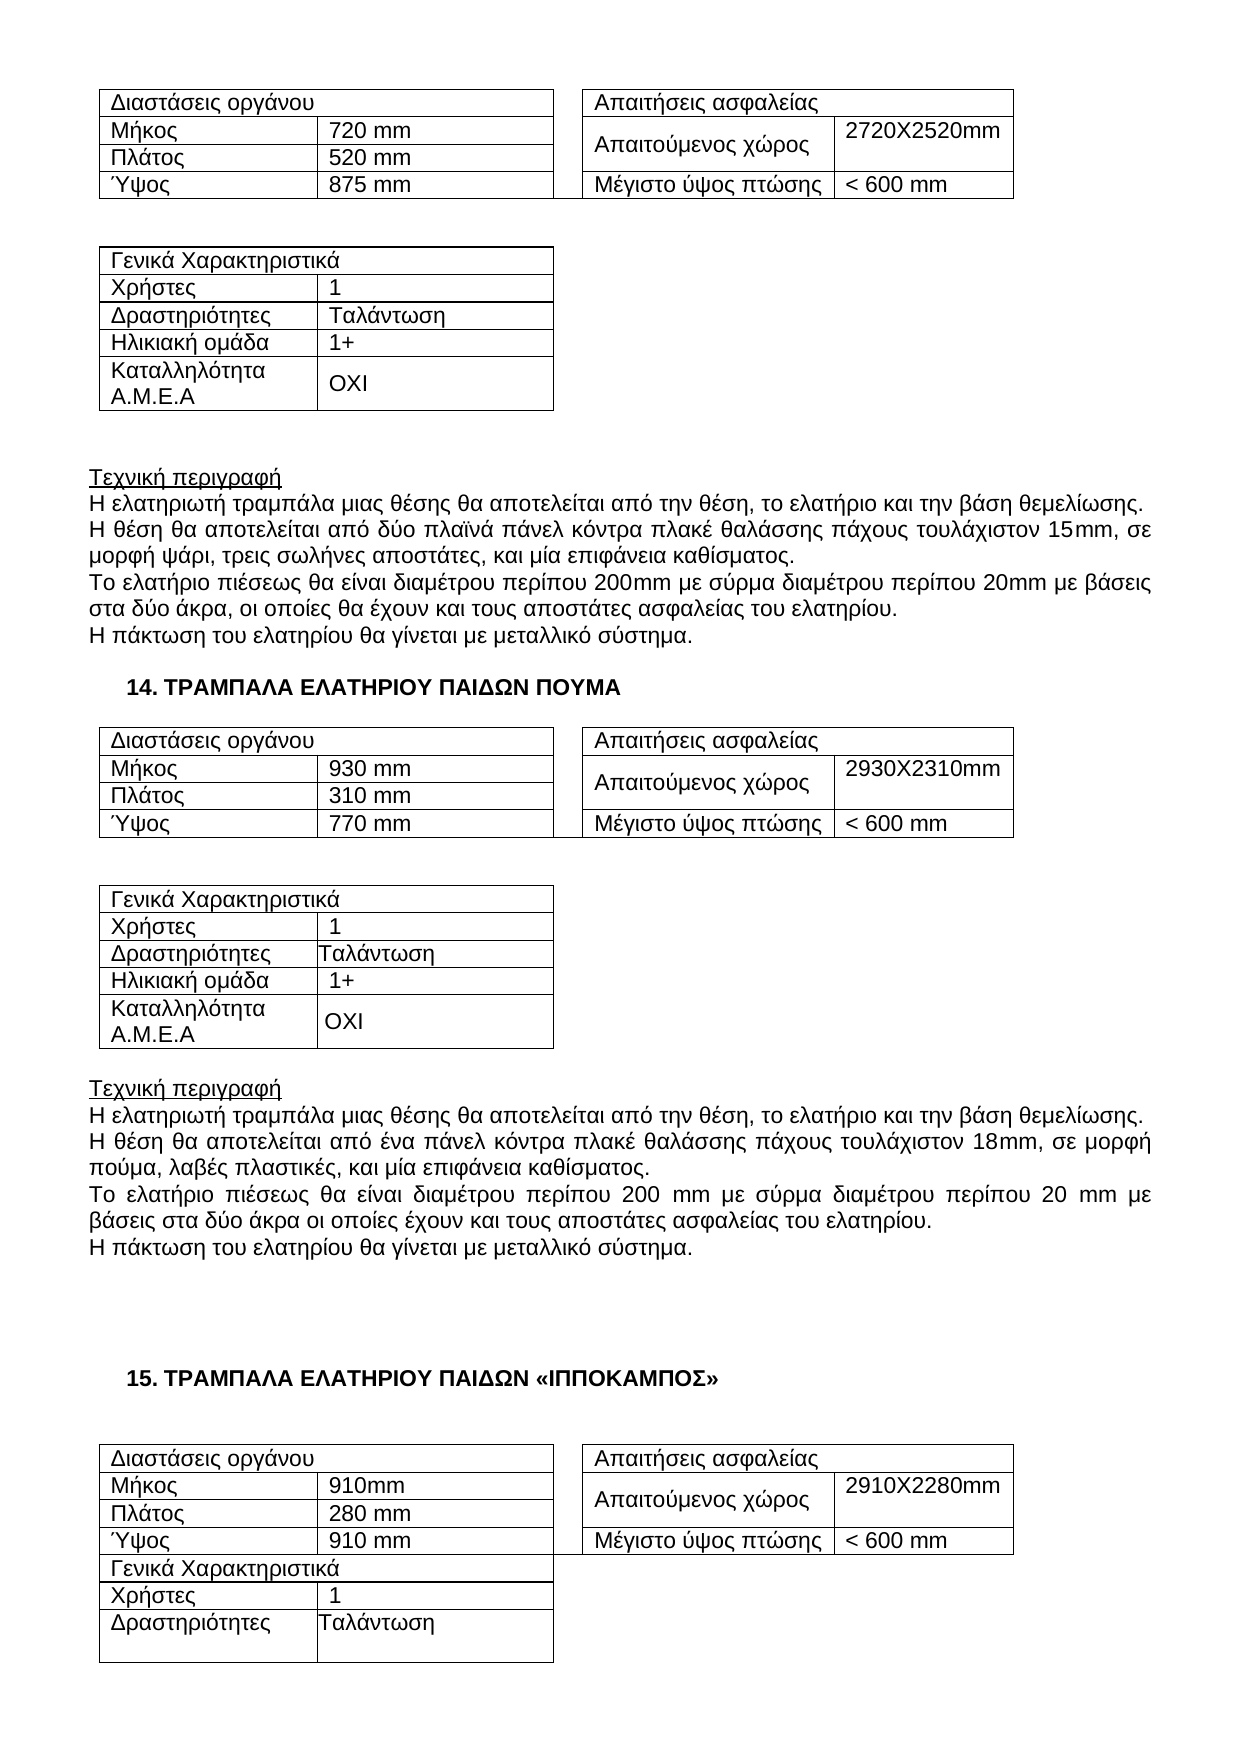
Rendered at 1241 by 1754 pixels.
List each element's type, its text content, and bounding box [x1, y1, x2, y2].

table_cell 720 mm [318, 117, 553, 143]
table_cell Απαιτούμενος χώρος [583, 756, 834, 809]
list ΤΡΑΜΠΑΛΑ ΕΛΑΤΗΡΙΟΥ ΠΑΙΔΩΝ ΠΟΥΜΑ [126, 674, 1152, 701]
table_cell 1+ [318, 968, 553, 994]
text Το ελατήριο πιέσεως θα είναι διαμέτρου περίπου 200 mm με σύρμα διαμέτρου περίπου 20 mm με βάσεις στα δύο άκρα οι οποίες έχουν και τους αποστάτες ασφαλείας του ελατηρίου. [89, 1181, 1152, 1233]
table_cell Χρήστες [100, 275, 317, 301]
table_cell Ηλικιακή ομάδα [100, 968, 317, 994]
table_cell < 600 mm [835, 172, 1013, 198]
table_cell Δραστηριότητες [100, 941, 317, 967]
table_cell 280 mm [318, 1500, 553, 1527]
table_cell Μέγιστο ύψος πτώσης [583, 172, 834, 198]
text Η ελατηριωτή τραμπάλα μιας θέσης θα αποτελείται από την θέση, το ελατήριο και την βάση θεμελίωσης. [89, 1102, 1152, 1128]
table_cell Πλάτος [100, 145, 317, 171]
table_cell Δραστηριότητες [100, 303, 317, 328]
table_cell 910 mm [318, 1528, 553, 1554]
table_cell 1 [318, 275, 553, 301]
table_cell 770 mm [318, 810, 553, 837]
table_cell Μέγιστο ύψος πτώσης [583, 810, 834, 837]
table_cell Ταλάντωση [318, 941, 553, 967]
table_header Διαστάσεις οργάνου [100, 90, 553, 116]
table_cell Μήκος [100, 756, 317, 782]
table_header Διαστάσεις οργάνου [100, 1445, 553, 1472]
list ΤΡΑΜΠΑΛΑ ΕΛΑΤΗΡΙΟΥ ΠΑΙΔΩΝ «ΙΠΠΟΚΑΜΠΟΣ» [126, 1365, 1152, 1392]
table_header Διαστάσεις οργάνου [100, 728, 553, 754]
table_header Απαιτήσεις ασφαλείας [583, 90, 1013, 116]
text Τεχνική περιγραφή [89, 1075, 1152, 1102]
table_cell Πλάτος [100, 1500, 317, 1527]
table_cell < 600 mm [835, 1528, 1013, 1554]
table_header Απαιτήσεις ασφαλείας [583, 1445, 1013, 1472]
table_header [554, 727, 582, 837]
table_cell OXI [318, 357, 553, 410]
text Το ελατήριο πιέσεως θα είναι διαμέτρου περίπου 200mm με σύρμα διαμέτρου περίπου 20mm με βάσεις στα δύο άκρα, οι οποίες θα έχουν και τους αποστάτες ασφαλείας του ελατηρίου. [89, 569, 1152, 622]
table_cell 930 mm [318, 756, 553, 782]
table_cell ΟΧΙ [318, 995, 553, 1048]
table_cell 1 [318, 1583, 553, 1609]
table_cell 2910Χ2280mm [835, 1473, 1013, 1527]
text Η ελατηριωτή τραμπάλα μιας θέσης θα αποτελείται από την θέση, το ελατήριο και την βάση θεμελίωσης. [89, 490, 1152, 516]
table_cell Χρήστες [100, 913, 317, 940]
text Η πάκτωση του ελατηρίου θα γίνεται με μεταλλικό σύστημα. [89, 622, 1152, 648]
table_cell Ύψος [100, 810, 317, 837]
table_cell Μήκος [100, 117, 317, 143]
table_cell Μέγιστο ύψος πτώσης [583, 1528, 834, 1554]
text Η πάκτωση του ελατηρίου θα γίνεται με μεταλλικό σύστημα. [89, 1233, 1152, 1260]
table_cell 2930Χ2310mm [835, 756, 1013, 809]
text Η θέση θα αποτελείται από ένα πάνελ κόντρα πλακέ θαλάσσης πάχους τουλάχιστον 18mm, σε μορφή πούμα, λαβές πλαστικές, και μία επιφάνεια καθίσματος. [89, 1128, 1152, 1181]
table_cell Πλάτος [100, 783, 317, 809]
table_cell Καταλληλότητα Α.Μ.Ε.Α [100, 995, 317, 1048]
table_cell Ηλικιακή ομάδα [100, 330, 317, 356]
table_cell 310 mm [318, 783, 553, 809]
table_cell 2720Χ2520mm [835, 117, 1013, 171]
table_cell Γενικά Χαρακτηριστικά [100, 1555, 553, 1581]
table_header Απαιτήσεις ασφαλείας [583, 728, 1013, 754]
table_cell Ταλάντωση [318, 303, 553, 328]
table_header [554, 89, 582, 198]
text Τεχνική περιγραφή [89, 463, 1152, 490]
table_cell Απαιτούμενος χώρος [583, 1473, 834, 1527]
table_cell Δραστηριότητες [100, 1610, 317, 1662]
table_header [554, 1444, 582, 1554]
table_cell 1 [318, 913, 553, 940]
table_cell 1+ [318, 330, 553, 356]
table_cell 520 mm [318, 145, 553, 171]
table_cell Ταλάντωση [318, 1610, 553, 1662]
table_cell Χρήστες [100, 1583, 317, 1609]
table_header Γενικά Χαρακτηριστικά [100, 886, 553, 912]
table_cell < 600 mm [835, 810, 1013, 837]
table_header Γενικά Χαρακτηριστικά [100, 248, 553, 274]
table_cell Μήκος [100, 1473, 317, 1499]
table_cell Ύψος [100, 172, 317, 198]
table_cell 910mm [318, 1473, 553, 1499]
text Η θέση θα αποτελείται από δύο πλαϊνά πάνελ κόντρα πλακέ θαλάσσης πάχους τουλάχιστον 15mm, σε μορφή ψάρι, τρεις σωλήνες αποστάτες, και μία επιφάνεια καθίσματος. [89, 516, 1152, 569]
table_cell Καταλληλότητα Α.Μ.Ε.Α [100, 357, 317, 410]
table_cell Απαιτούμενος χώρος [583, 117, 834, 171]
table_cell 875 mm [318, 172, 553, 198]
table_cell Ύψος [100, 1528, 317, 1554]
